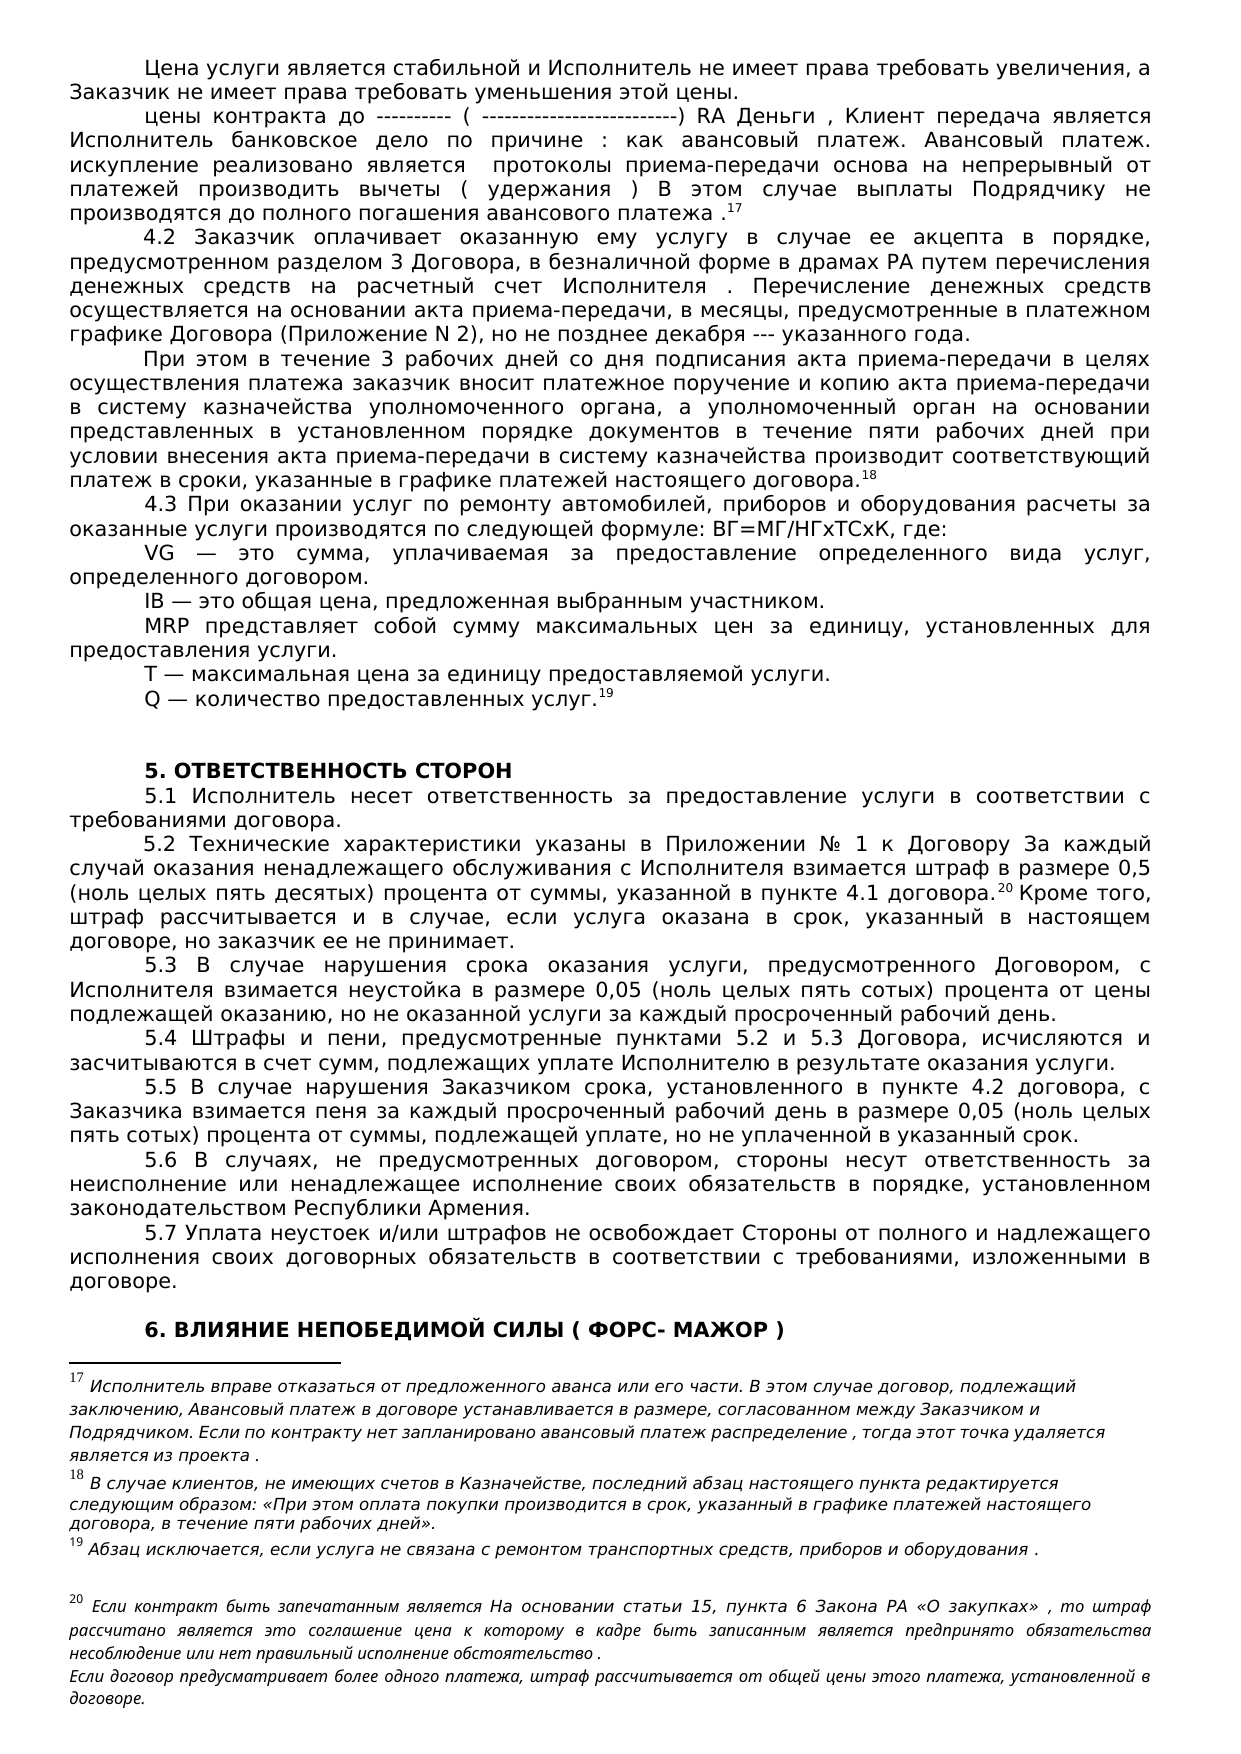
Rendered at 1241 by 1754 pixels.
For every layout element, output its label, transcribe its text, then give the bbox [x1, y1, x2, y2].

text 6. ВЛИЯНИЕ НЕПОБЕДИМОЙ СИЛЫ ( ФОРС- МАЖОР ) [69, 1318, 1152, 1342]
text 5.1 Исполнитель несет ответственность за предоставление услуги в соответствии с требованиями договора. [69, 784, 1152, 832]
text VG — это сумма, уплачиваемая за предоставление определенного вида услуг, определенного договором. [69, 541, 1152, 589]
text 4.3 При оказании услуг по ремонту автомобилей, приборов и оборудования расчеты за оказанные услуги производятся по следующей формуле: ВГ=МГ/НГxТСxК, где: [69, 492, 1152, 541]
text MRP представляет собой сумму максимальных цен за единицу, установленных для предоставления услуги. [69, 614, 1152, 662]
text цены контракта до ---------- ( --------------------------) RA Деньги , Клиент передача является Исполнитель банковское дело по причине : как авансовый платеж. Авансовый платеж. искупление реализовано является протоколы приема-передачи основа на непрерывный от платежей производить вычеты ( удержания ) В этом случае выплаты Подрядчику не производятся до полного погашения авансового платежа . [69, 104, 1152, 225]
text 5.7 Уплата неустоек и/или штрафов не освобождает Стороны от полного и надлежащего исполнения своих договорных обязательств в соответствии с требованиями, изложенными в договоре. [69, 1221, 1152, 1293]
text 5.2 Технические характеристики указаны в Приложении № 1 к Договору За каждый случай оказания ненадлежащего обслуживания с Исполнителя взимается штраф в размере 0,5 (ноль целых пять десятых) процента от суммы, указанной в пункте 4.1 договора. Кроме того, штраф рассчитывается и в случае, если услуга оказана в срок, указанный в настоящем договоре, но заказчик ее не принимает. [69, 832, 1152, 953]
text 5.5 В случае нарушения Заказчиком срока, установленного в пункте 4.2 договора, с Заказчика взимается пеня за каждый просроченный рабочий день в размере 0,05 (ноль целых пять сотых) процента от суммы, подлежащей уплате, но не уплаченной в указанный срок. [69, 1075, 1152, 1148]
text IB — это общая цена, предложенная выбранным участником. [69, 589, 1152, 614]
text 5.4 Штрафы и пени, предусмотренные пунктами 5.2 и 5.3 Договора, исчисляются и засчитываются в счет сумм, подлежащих уплате Исполнителю в результате оказания услуги. [69, 1026, 1152, 1075]
text 5. ОТВЕТСТВЕННОСТЬ СТОРОН [69, 759, 1152, 784]
text T — максимальная цена за единицу предоставляемой услуги. [69, 662, 1152, 687]
text При этом в течение 3 рабочих дней со дня подписания акта приема-передачи в целях осуществления платежа заказчик вносит платежное поручение и копию акта приема-передачи в систему казначейства уполномоченного органа, а уполномоченный орган на основании представленных в установленном порядке документов в течение пяти рабочих дней при условии внесения акта приема-передачи в систему казначейства производит соответствующий платеж в сроки, указанные в графике платежей настоящего договора. [69, 347, 1152, 492]
text 5.3 В случае нарушения срока оказания услуги, предусмотренного Договором, с Исполнителя взимается неустойка в размере 0,05 (ноль целых пять сотых) процента от цены подлежащей оказанию, но не оказанной услуги за каждый просроченный рабочий день. [69, 953, 1152, 1026]
text 4.2 Заказчик оплачивает оказанную ему услугу в случае ее акцепта в порядке, предусмотренном разделом 3 Договора, в безналичной форме в драмах РА путем перечисления денежных средств на расчетный счет Исполнителя . Перечисление денежных средств осуществляется на основании акта приема-передачи, в месяцы, предусмотренные в платежном графике Договора (Приложение N 2), но не позднее декабря --- указанного года. [69, 225, 1152, 347]
text 5.6 В случаях, не предусмотренных договором, стороны несут ответственность за неисполнение или ненадлежащее исполнение своих обязательств в порядке, установленном законодательством Республики Армения. [69, 1148, 1152, 1221]
text Цена услуги является стабильной и Исполнитель не имеет права требовать увеличения, а Заказчик не имеет права требовать уменьшения этой цены. [69, 56, 1152, 104]
text Q — количество предоставленных услуг. [69, 687, 1152, 711]
